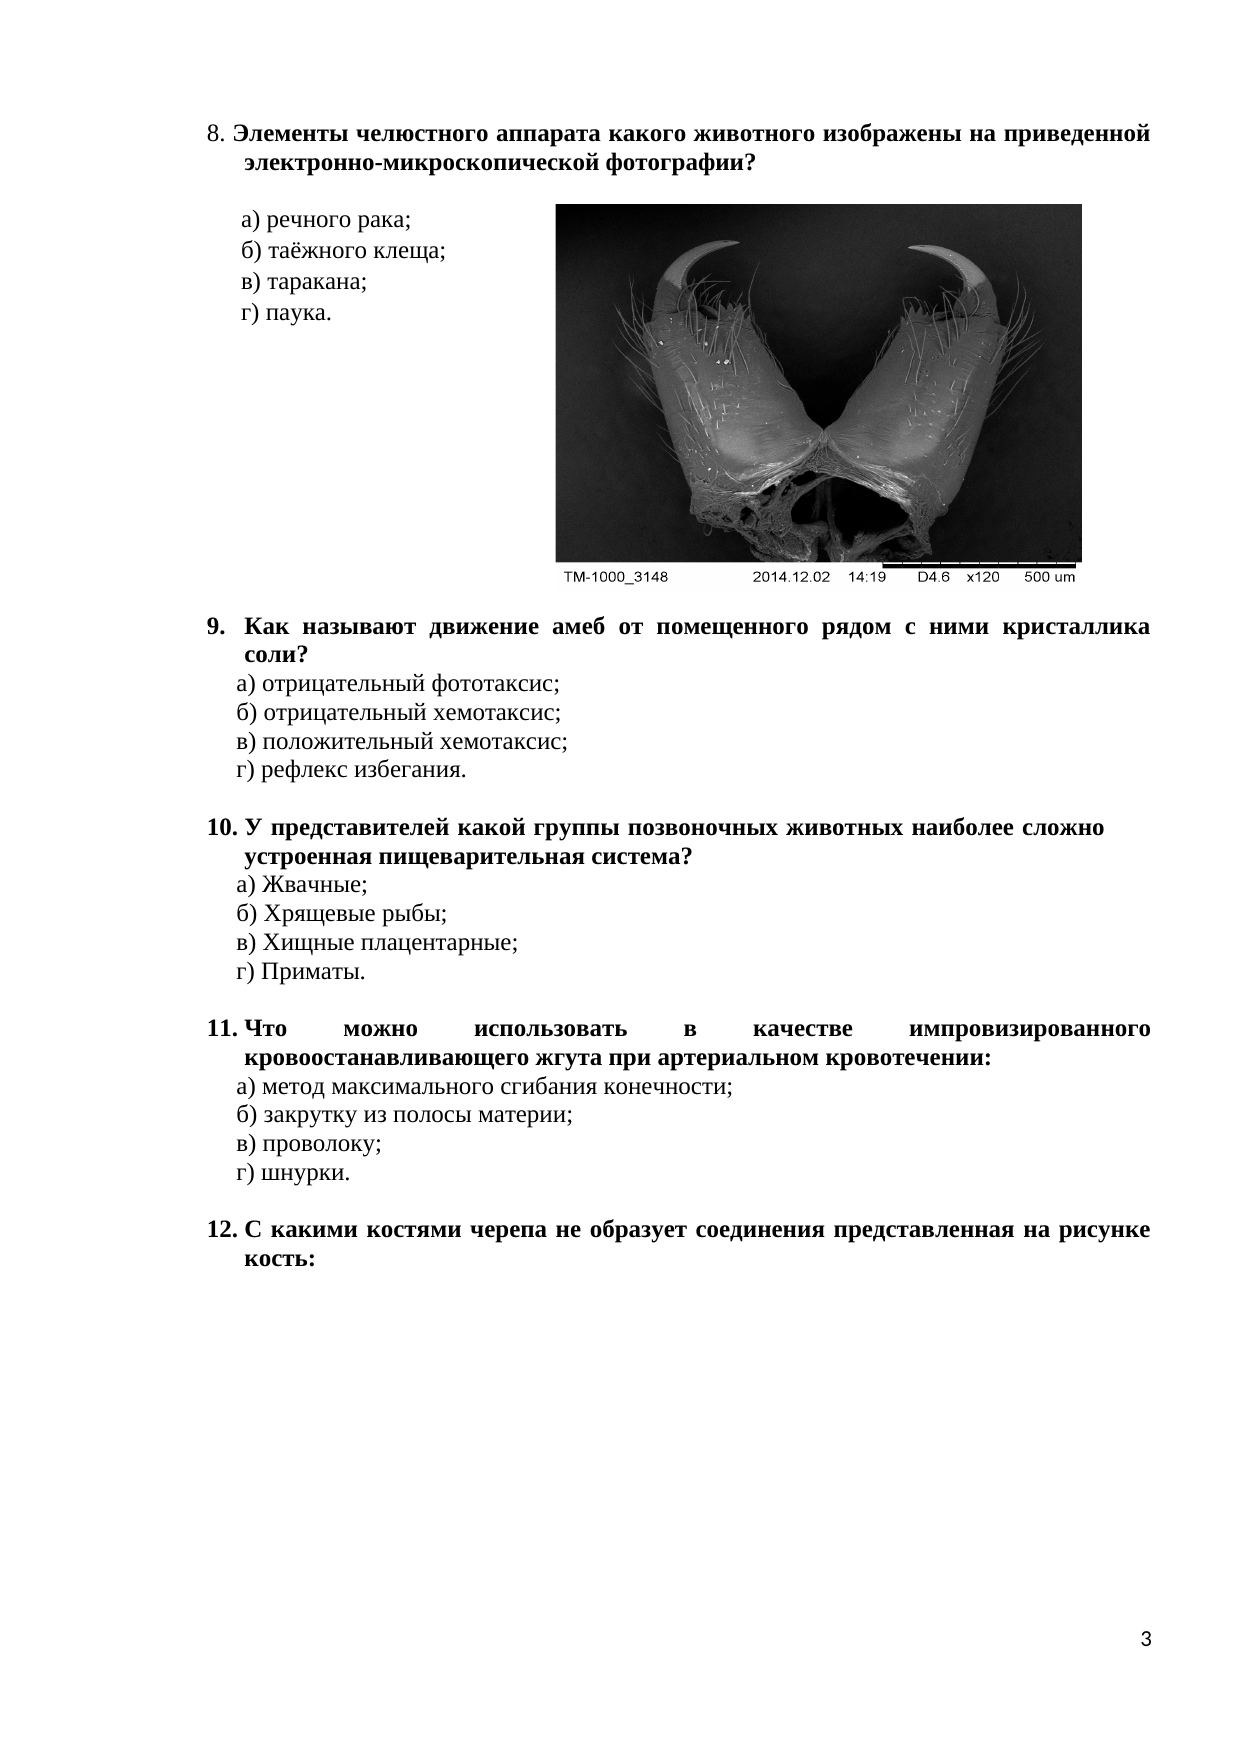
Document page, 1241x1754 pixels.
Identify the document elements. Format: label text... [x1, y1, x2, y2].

table_header а) речного рака; б) таёжного клеща; в) таракана; г) паука. [236, 204, 487, 611]
text в) проволоку; [236, 1128, 1152, 1157]
text а) отрицательный фототаксис; [236, 668, 1152, 697]
text в) положительный хемотаксис; [236, 726, 1152, 754]
table_header [487, 204, 1151, 611]
list Элементы челюстного аппарата какого животного изображены на приведенной электронно-микроскопической фотографии? [207, 118, 1152, 176]
text г) шнурки. [236, 1157, 1152, 1186]
text а) Жвачные; [236, 869, 1152, 898]
text б) закрутку из полосы материи; [236, 1099, 1152, 1128]
text в) Хищные плацентарные; [236, 927, 1152, 956]
text б) отрицательный хемотаксис; [236, 697, 1152, 726]
text г) Приматы. [236, 956, 1152, 984]
list У представителей какой группы позвоночных животных наиболее сложно устроенная пищеварительная система? [207, 812, 1106, 869]
text г) рефлекс избегания. [236, 754, 1152, 783]
list Что можно использовать в качестве импровизированного кровоостанавливающего жгута при артериальном кровотечении: [207, 1013, 1152, 1071]
picture [555, 204, 1082, 592]
text б) Хрящевые рыбы; [236, 898, 1152, 927]
text а) метод максимального сгибания конечности; [236, 1071, 1152, 1099]
list С какими костями черепа не образует соединения представленная на рисунке кость: [207, 1214, 1152, 1272]
list Как называют движение амеб от помещенного рядом с ними кристаллика соли? [207, 611, 1152, 668]
